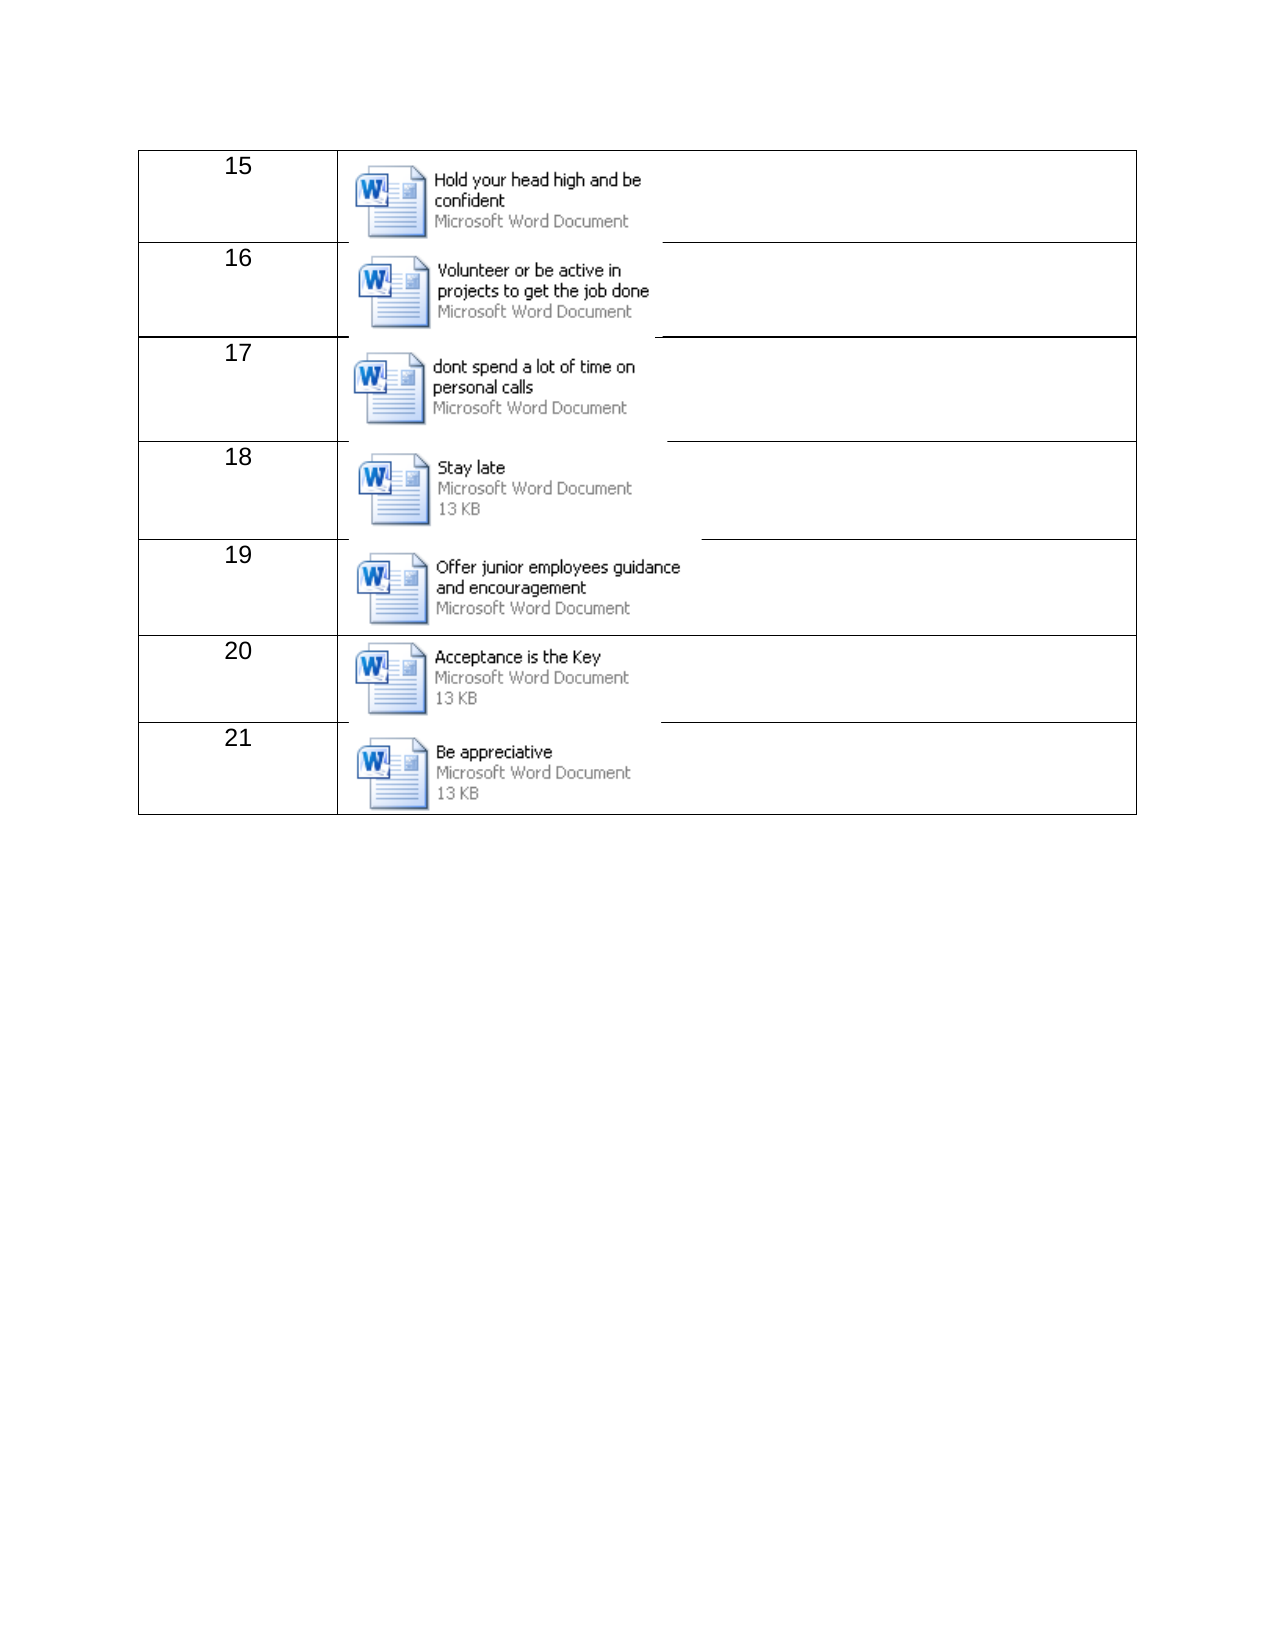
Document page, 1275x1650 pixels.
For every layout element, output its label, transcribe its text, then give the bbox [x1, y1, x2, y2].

table_cell [338, 442, 348, 538]
table_cell [666, 151, 1136, 242]
table_cell 19 [139, 540, 337, 635]
picture [348, 151, 702, 635]
table_cell [338, 151, 348, 242]
table_cell [338, 338, 348, 441]
table_cell 18 [139, 442, 337, 538]
table_cell [338, 636, 348, 722]
table_cell 16 [139, 243, 337, 336]
table_cell [338, 243, 348, 336]
table_cell 15 [139, 151, 337, 242]
table_cell [654, 636, 1136, 722]
table_cell 17 [139, 338, 337, 441]
picture [348, 636, 662, 814]
table_cell [663, 243, 1136, 336]
table_cell [655, 338, 1136, 441]
table_cell 21 [139, 723, 337, 813]
table_cell [338, 540, 348, 635]
table_cell [668, 442, 1136, 538]
table_cell [338, 723, 348, 813]
table_cell [702, 540, 1136, 635]
table_cell [662, 723, 1136, 813]
table_cell 20 [139, 636, 337, 722]
